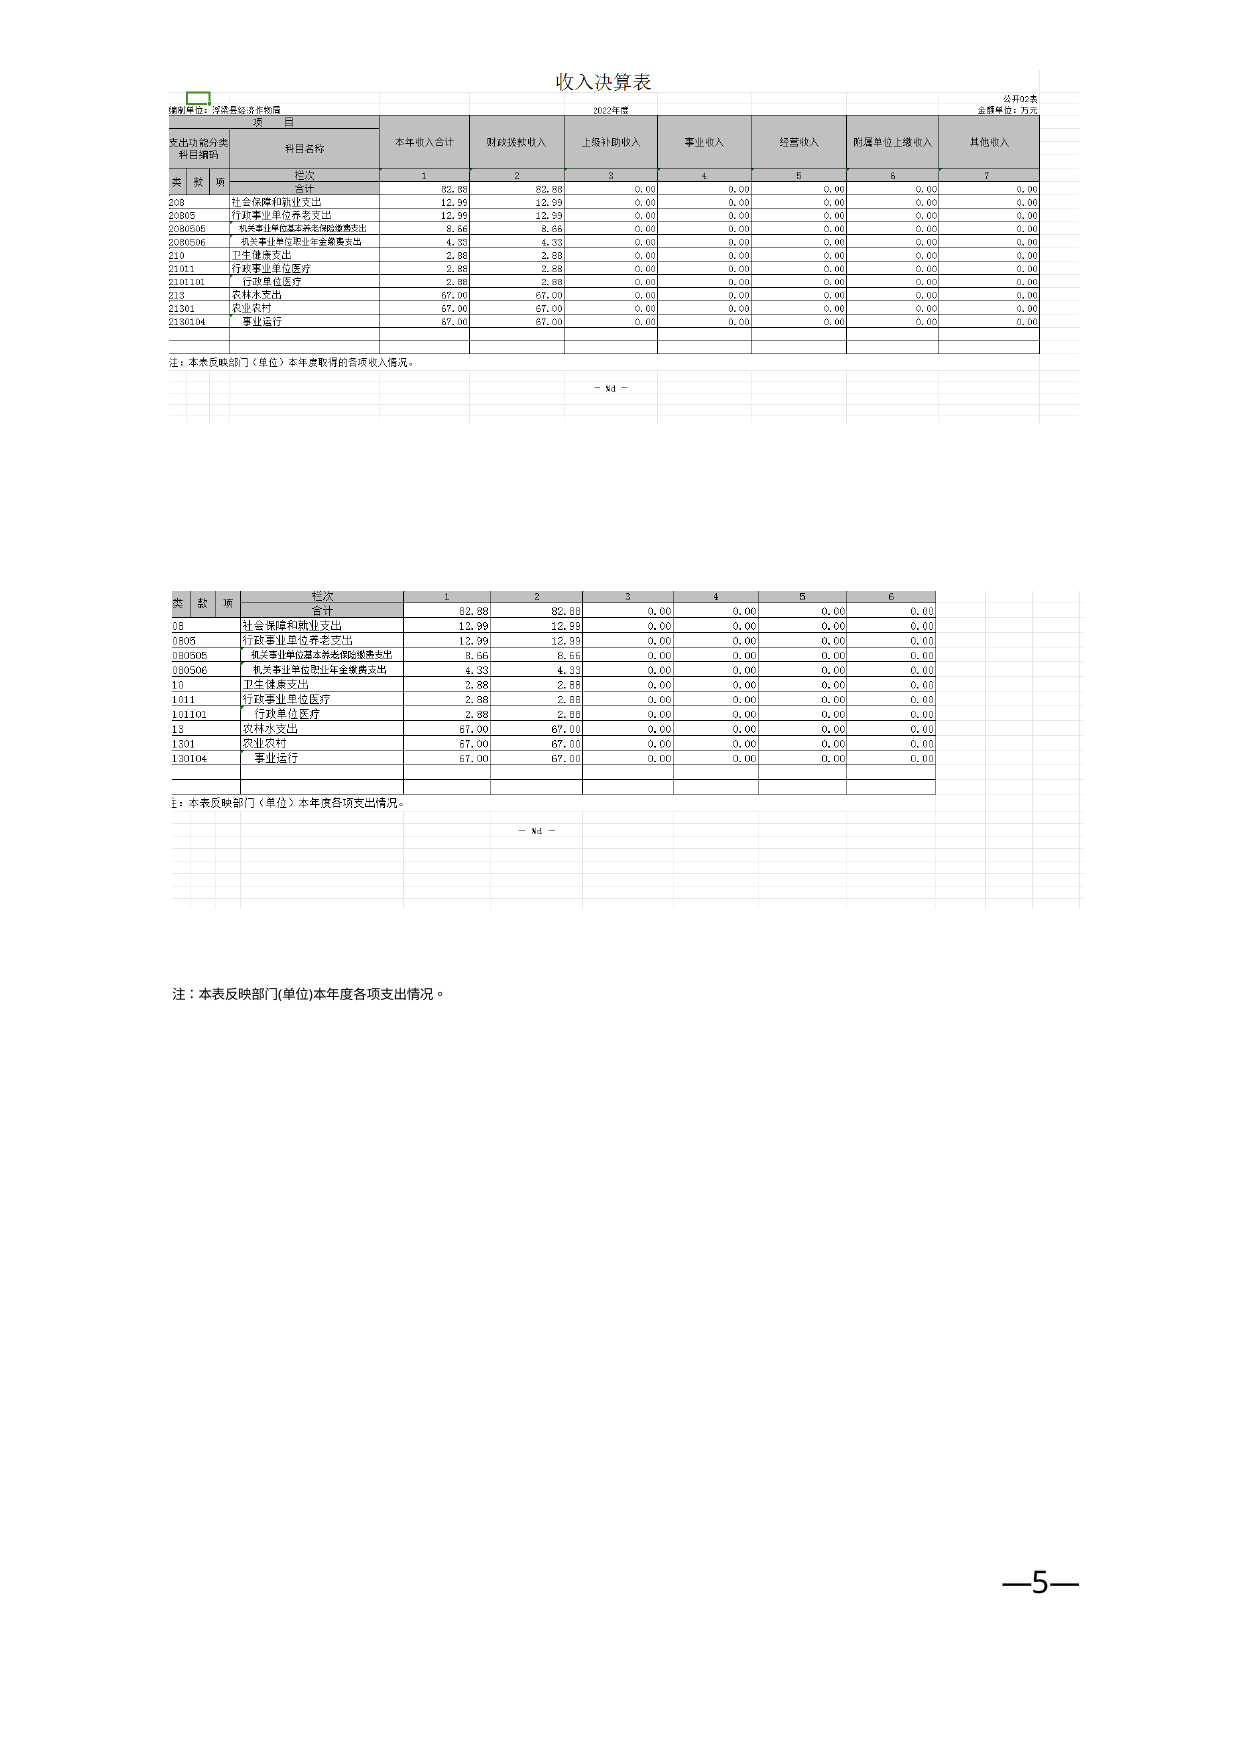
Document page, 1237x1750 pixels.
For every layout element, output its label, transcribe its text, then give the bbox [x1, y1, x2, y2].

picture [169, 70, 1080, 423]
text 注：本表反映部门(单位)本年度各项支出情况。 [172, 909, 1081, 1003]
text —5— [169, 1568, 1081, 1599]
picture [171, 591, 1084, 909]
